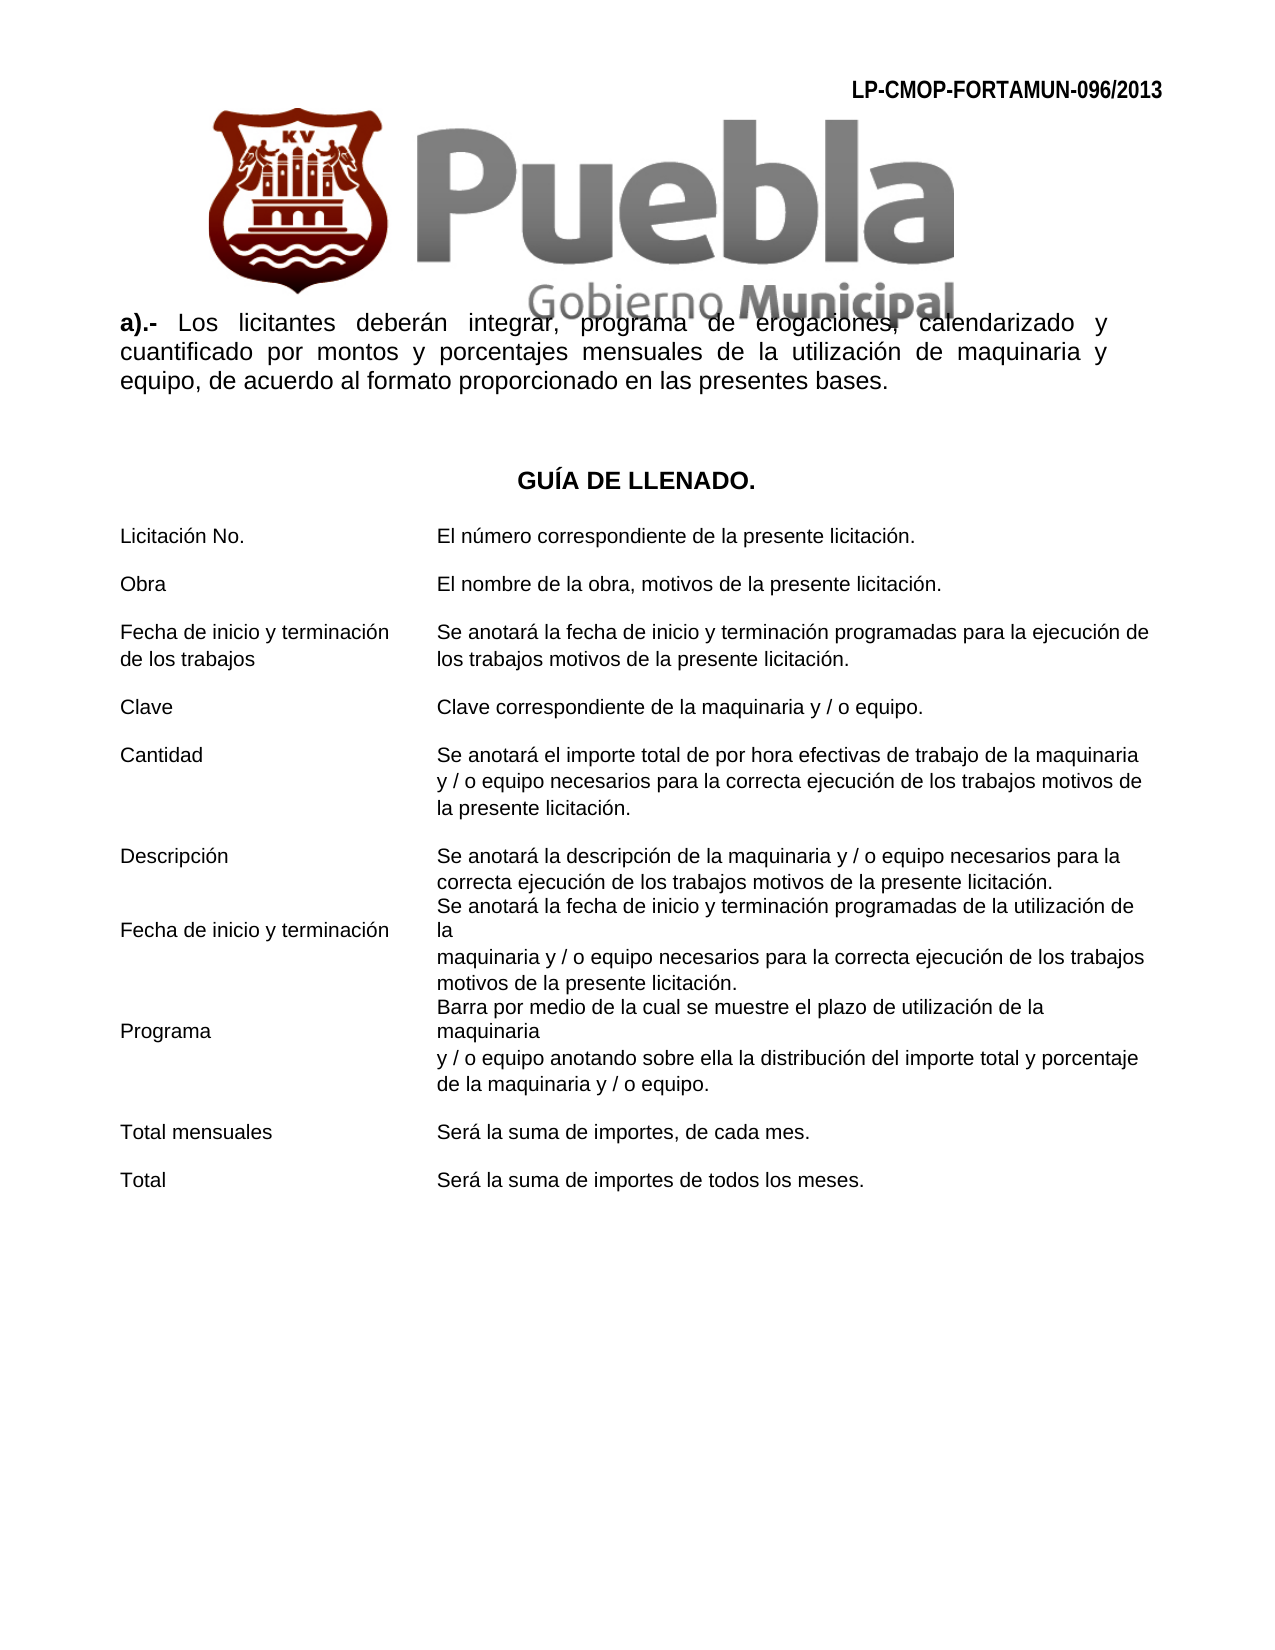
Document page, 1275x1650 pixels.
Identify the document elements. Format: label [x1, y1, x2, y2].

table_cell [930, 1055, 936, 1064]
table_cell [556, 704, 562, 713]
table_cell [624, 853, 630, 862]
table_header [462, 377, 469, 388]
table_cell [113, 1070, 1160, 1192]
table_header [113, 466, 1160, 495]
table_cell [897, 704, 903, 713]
picture [208, 108, 954, 286]
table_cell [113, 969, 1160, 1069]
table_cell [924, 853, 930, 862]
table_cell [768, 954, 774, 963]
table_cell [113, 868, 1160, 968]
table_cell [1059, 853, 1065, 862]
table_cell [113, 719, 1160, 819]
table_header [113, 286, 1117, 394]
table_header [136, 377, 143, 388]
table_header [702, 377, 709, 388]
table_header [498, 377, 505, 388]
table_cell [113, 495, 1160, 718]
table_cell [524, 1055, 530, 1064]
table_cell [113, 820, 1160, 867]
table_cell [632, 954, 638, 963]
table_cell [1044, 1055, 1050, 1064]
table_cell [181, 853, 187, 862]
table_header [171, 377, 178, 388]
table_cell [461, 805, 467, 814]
